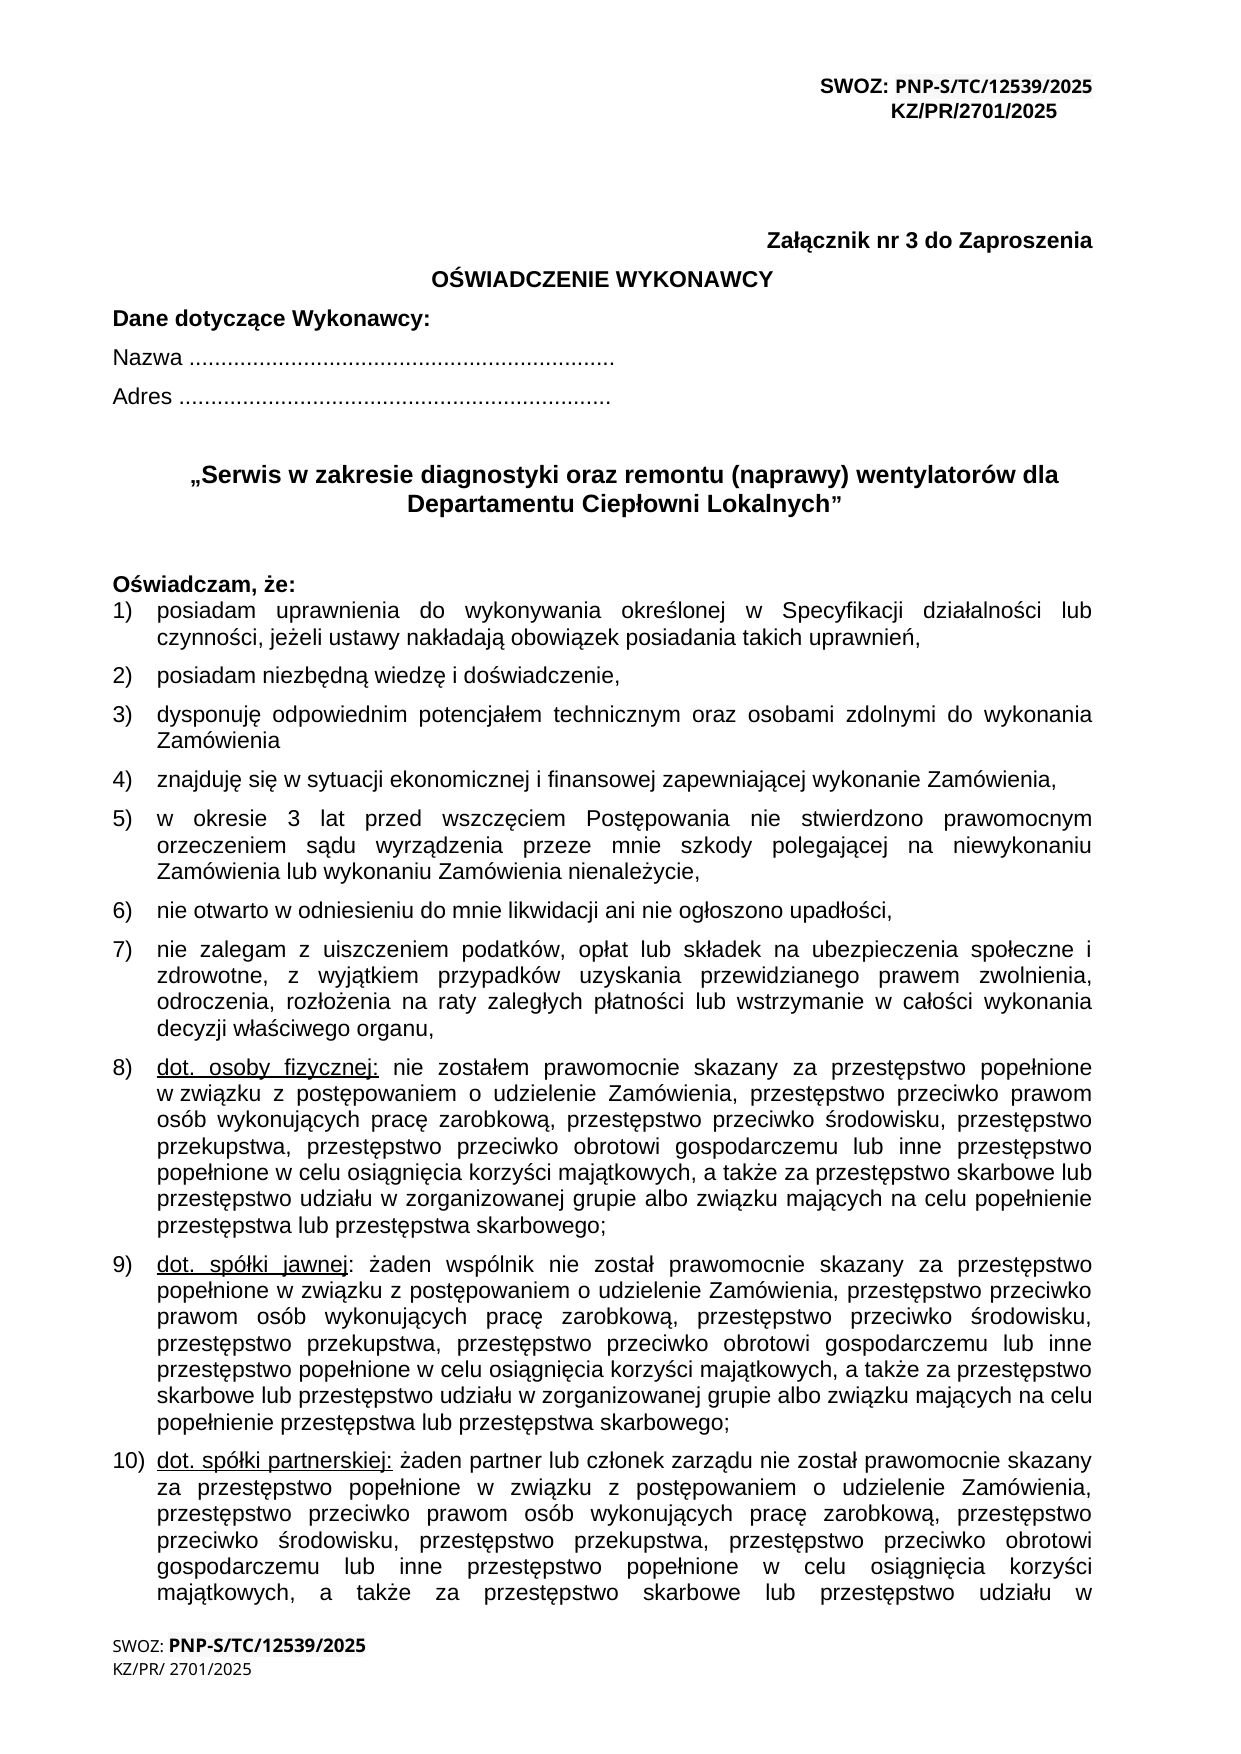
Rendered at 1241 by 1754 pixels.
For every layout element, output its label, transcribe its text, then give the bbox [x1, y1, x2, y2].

list dot. spółki jawnej: żaden wspólnik nie został prawomocnie skazany za przestępstwo popełnione w związku z postępowaniem o udzielenie Zamówienia, przestępstwo przeciwko prawom osób wykonujących pracę zarobkową, przestępstwo przeciwko środowisku, przestępstwo przekupstwa, przestępstwo przeciwko obrotowi gospodarczemu lub inne przestępstwo popełnione w celu osiągnięcia korzyści majątkowych, a także za przestępstwo skarbowe lub przestępstwo udziału w zorganizowanej grupie albo związku mających na celu popełnienie przestępstwa lub przestępstwa skarbowego; [112, 1251, 1092, 1435]
list znajduję się w sytuacji ekonomicznej i finansowej zapewniającej wykonanie Zamówienia, [112, 766, 1092, 793]
list w okresie 3 lat przed wszczęciem Postępowania nie stwierdzono prawomocnym orzeczeniem sądu wyrządzenia przeze mnie szkody polegającej na niewykonaniu Zamówienia lub wykonaniu Zamówienia nienależycie, [112, 805, 1092, 884]
text Adres .................................................................... [112, 383, 1092, 409]
text Oświadczam, że: [112, 571, 1092, 597]
list nie otwarto w odniesieniu do mnie likwidacji ani nie ogłoszono upadłości, [112, 897, 1092, 923]
subtitle Załącznik nr 3 do Zaproszenia [112, 227, 1092, 254]
list nie zalegam z uiszczeniem podatków, opłat lub składek na ubezpieczenia społeczne i zdrowotne, z wyjątkiem przypadków uzyskania przewidzianego prawem zwolnienia, odroczenia, rozłożenia na raty zaległych płatności lub wstrzymanie w całości wykonania decyzji właściwego organu, [112, 936, 1092, 1041]
list dot. osoby fizycznej: nie zostałem prawomocnie skazany za przestępstwo popełnione w związku z postępowaniem o udzielenie Zamówienia, przestępstwo przeciwko prawom osób wykonujących pracę zarobkową, przestępstwo przeciwko środowisku, przestępstwo przekupstwa, przestępstwo przeciwko obrotowi gospodarczemu lub inne przestępstwo popełnione w celu osiągnięcia korzyści majątkowych, a także za przestępstwo skarbowe lub przestępstwo udziału w zorganizowanej grupie albo związku mających na celu popełnienie przestępstwa lub przestępstwa skarbowego; [112, 1053, 1092, 1238]
text „Serwis w zakresie diagnostyki oraz remontu (naprawy) wentylatorów dla Departamentu Ciepłowni Lokalnych” [156, 461, 1092, 518]
text OŚWIADCZENIE WYKONAWCY [112, 266, 1092, 293]
list posiadam uprawnienia do wykonywania określonej w Specyfikacji działalności lub czynności, jeżeli ustawy nakładają obowiązek posiadania takich uprawnień, [112, 597, 1092, 650]
text Dane dotyczące Wykonawcy: [112, 305, 1092, 331]
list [112, 1447, 1092, 1606]
list posiadam niezbędną wiedzę i doświadczenie, [112, 662, 1092, 689]
list dysponuję odpowiednim potencjałem technicznym oraz osobami zdolnymi do wykonania Zamówienia [112, 701, 1092, 754]
text Nazwa ................................................................... [112, 344, 1092, 370]
